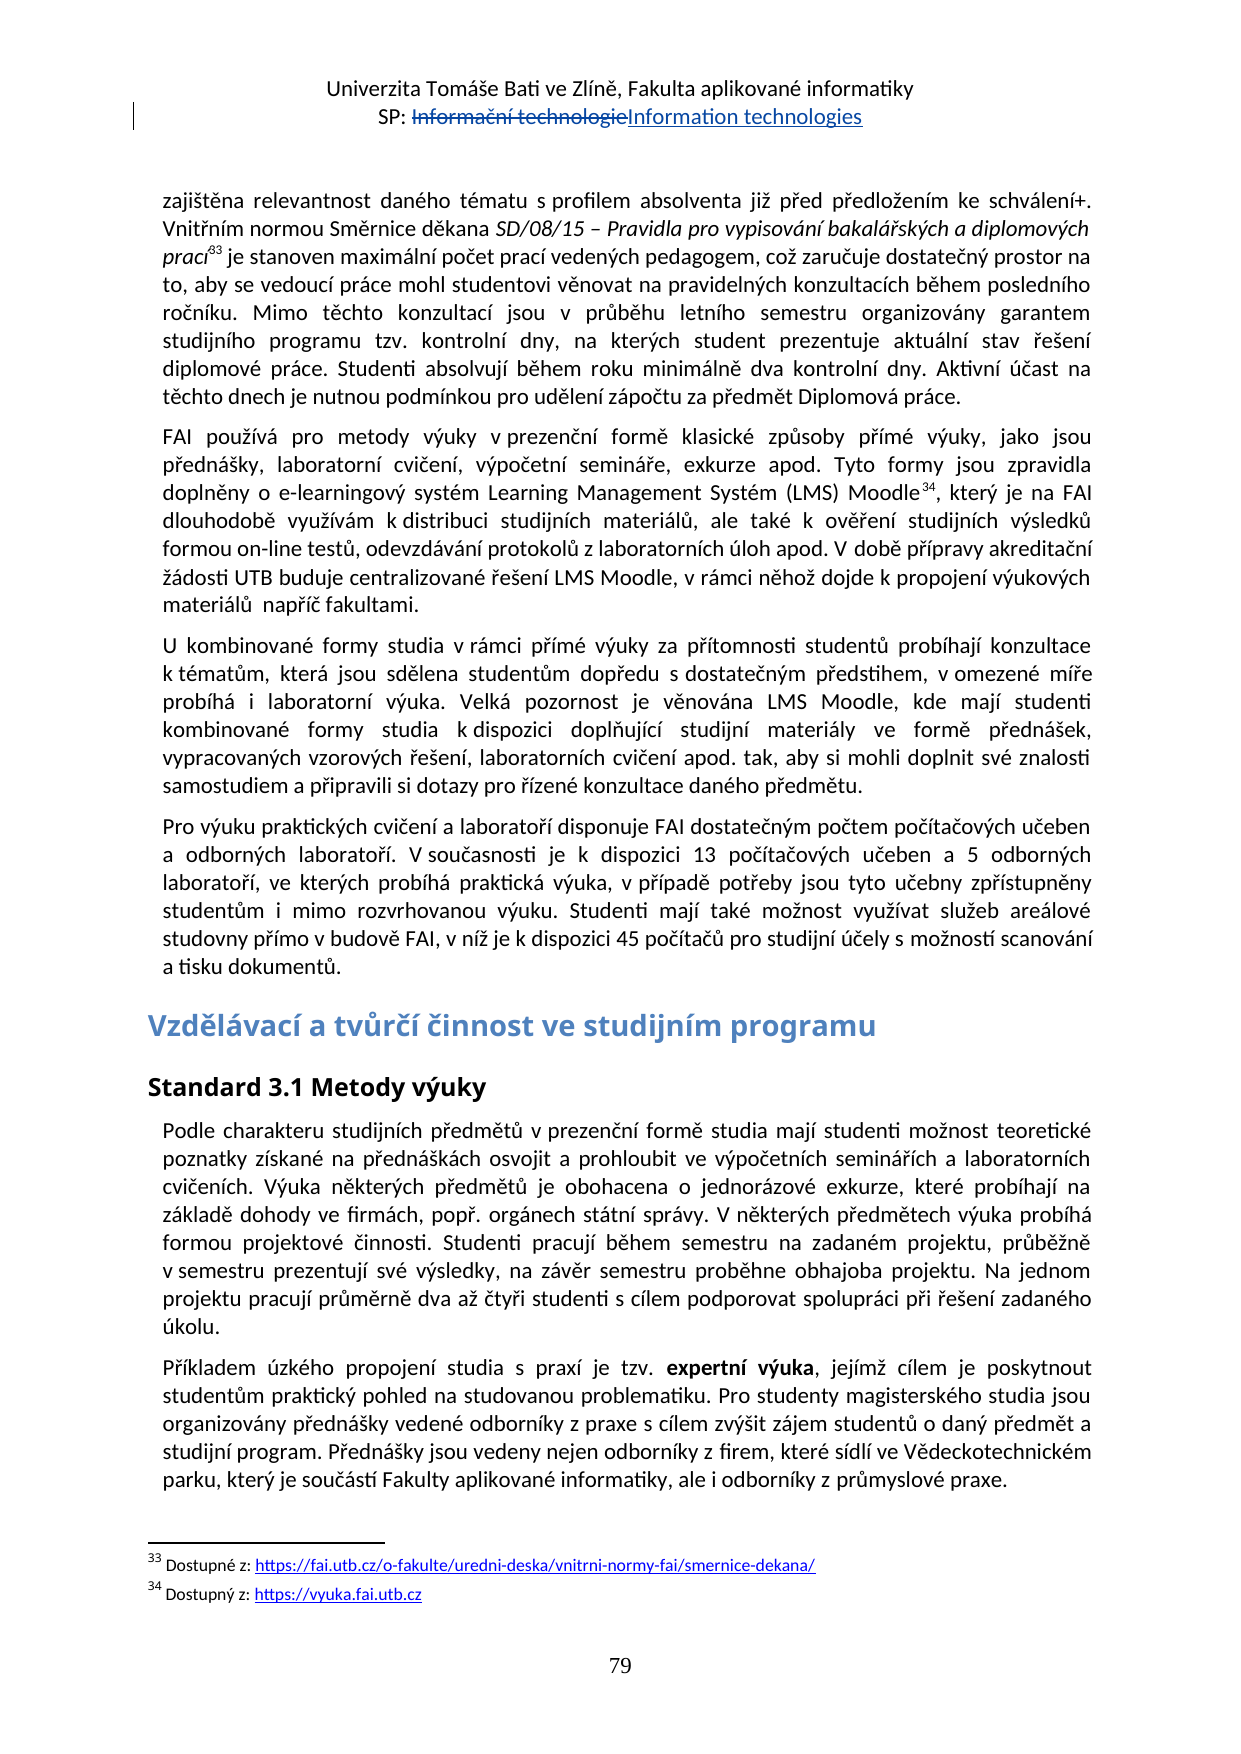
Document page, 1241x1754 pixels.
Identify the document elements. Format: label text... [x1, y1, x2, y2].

text U kombinované formy studia v rámci přímé výuky za přítomnosti studentů probíhají konzultace k tématům, která jsou sdělena studentům dopředu s dostatečným předstihem, v omezené míře probíhá i laboratorní výuka. Velká pozornost je věnována LMS Moodle, kde mají studenti kombinované formy studia k dispozici doplňující studijní materiály ve formě přednášek, vypracovaných vzorových řešení, laboratorních cvičení apod. tak, aby si mohli doplnit své znalosti samostudiem a připravili si dotazy pro řízené konzultace daného předmětu. [162, 631, 1093, 799]
text Podle charakteru studijních předmětů v prezenční formě studia mají studenti možnost teoretické poznatky získané na přednáškách osvojit a prohloubit ve výpočetních seminářích a laboratorních cvičeních. Výuka některých předmětů je obohacena o jednorázové exkurze, které probíhají na základě dohody ve firmách, popř. orgánech státní správy. V některých předmětech výuka probíhá formou projektové činnosti. Studenti pracují během semestru na zadaném projektu, průběžně v semestru prezentují své výsledky, na závěr semestru proběhne obhajoba projektu. Na jednom projektu pracují průměrně dva až čtyři studenti s cílem podporovat spolupráci při řešení zadaného úkolu. [162, 1116, 1093, 1340]
subtitle Vzdělávací a tvůrčí činnost ve studijním programu [148, 1005, 1093, 1044]
subtitle Standard 3.1 Metody výuky [148, 1069, 1093, 1104]
text Pro výuku praktických cvičení a laboratoří disponuje FAI dostatečným počtem počítačových učeben a odborných laboratoří. V současnosti je k dispozici 13 počítačových učeben a 5 odborných laboratoří, ve kterých probíhá praktická výuka, v případě potřeby jsou tyto učebny zpřístupněny studentům i mimo rozvrhovanou výuku. Studenti mají také možnost využívat služeb areálové studovny přímo v budově FAI, v níž je k dispozici 45 počítačů pro studijní účely s možností scanování a tisku dokumentů. [162, 812, 1093, 980]
text FAI používá pro metody výuky v prezenční formě klasické způsoby přímé výuky, jako jsou přednášky, laboratorní cvičení, výpočetní semináře, exkurze apod. Tyto formy jsou zpravidla doplněny o e-learningový systém Learning Management Systém (LMS) Moodle, který je na FAI dlouhodobě využívám k distribuci studijních materiálů, ale také k ověření studijních výsledků formou on-line testů, odevzdávání protokolů z laboratorních úloh apod. V době přípravy akreditační žádosti UTB buduje centralizované řešení LMS Moodle, v rámci něhož dojde k propojení výukových materiálů napříč fakultami. [162, 422, 1093, 619]
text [162, 186, 1093, 410]
text Příkladem úzkého propojení studia s praxí je tzv. expertní výuka, jejímž cílem je poskytnout studentům praktický pohled na studovanou problematiku. Pro studenty magisterského studia jsou organizovány přednášky vedené odborníky z praxe s cílem zvýšit zájem studentů o daný předmět a studijní program. Přednášky jsou vedeny nejen odborníky z firem, které sídlí ve Vědeckotechnickém parku, který je součástí Fakulty aplikované informatiky, ale i odborníky z průmyslové praxe. [162, 1353, 1093, 1493]
